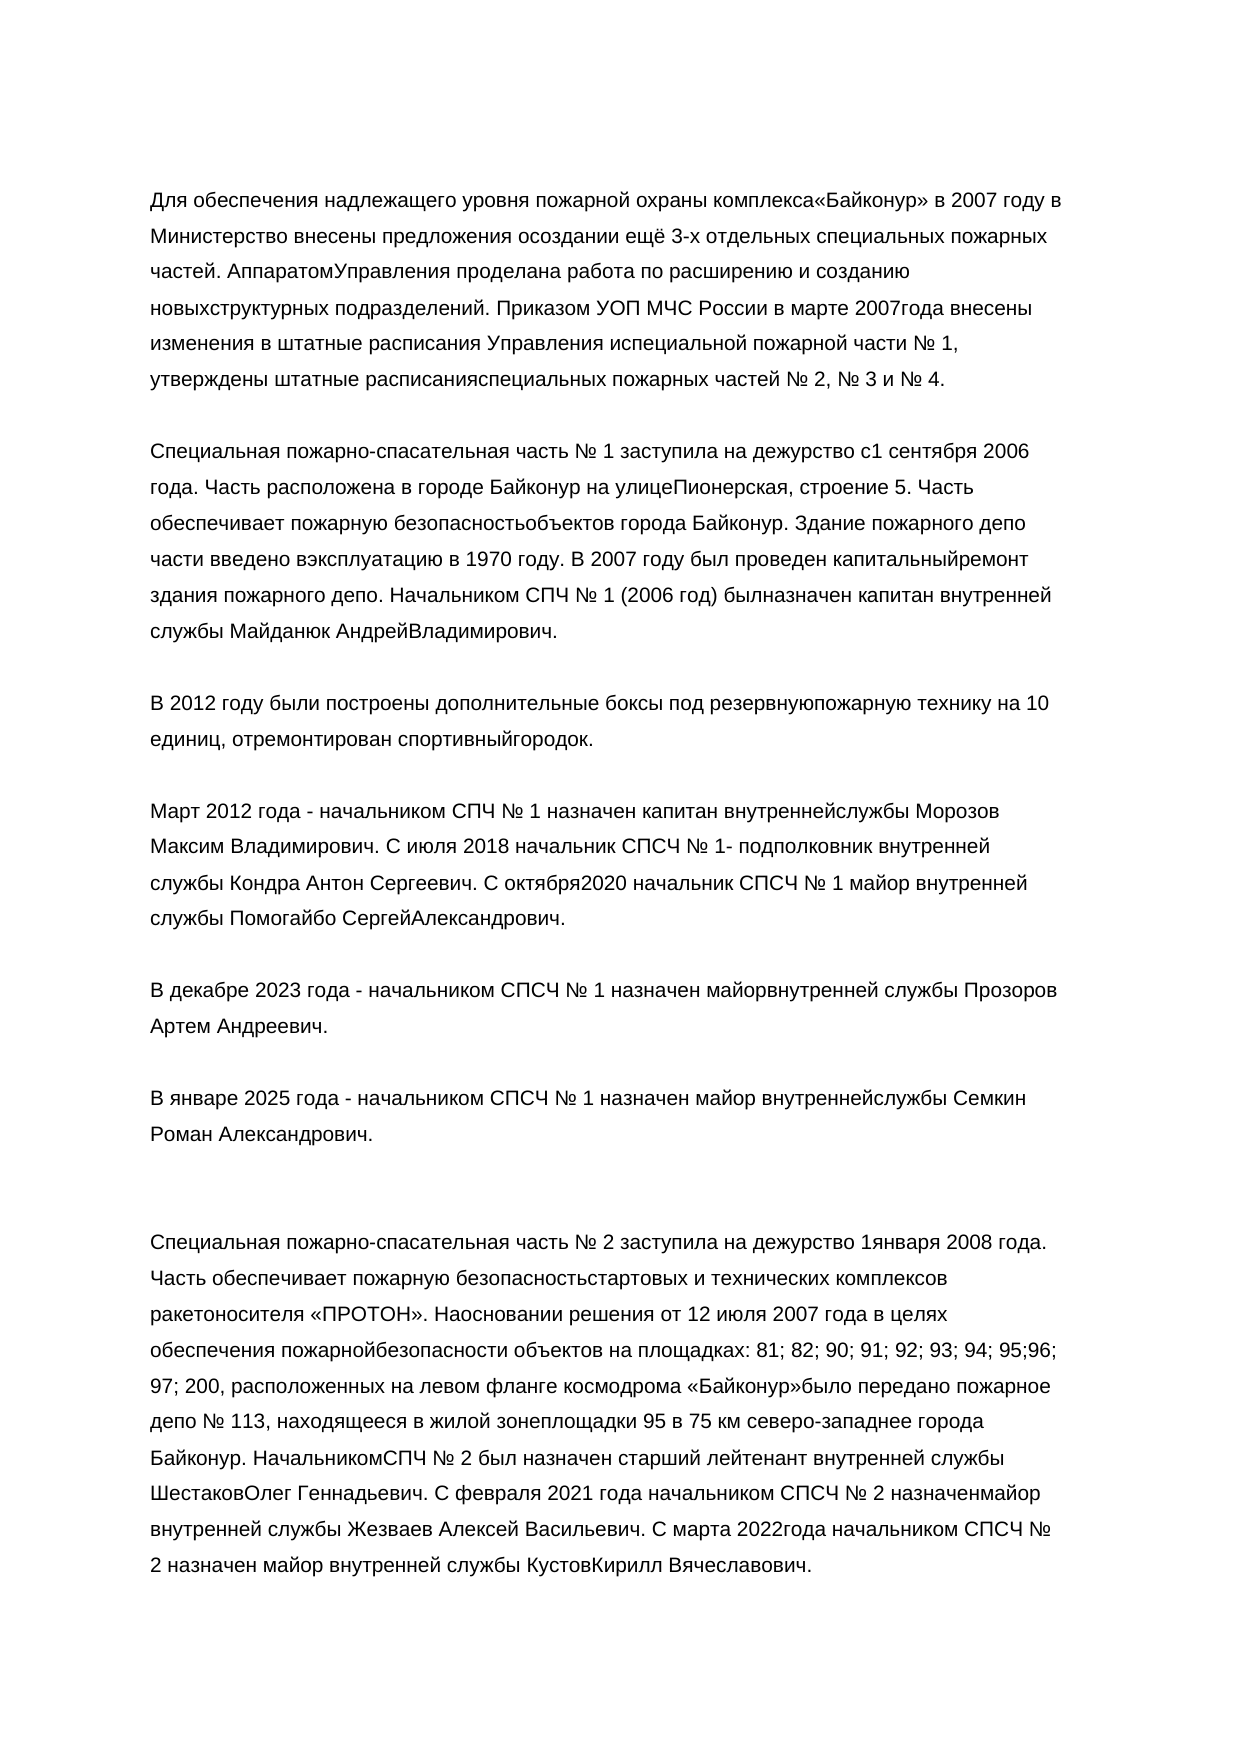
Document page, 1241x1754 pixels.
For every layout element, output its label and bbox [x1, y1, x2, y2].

table_cell [140, 150, 1078, 1577]
